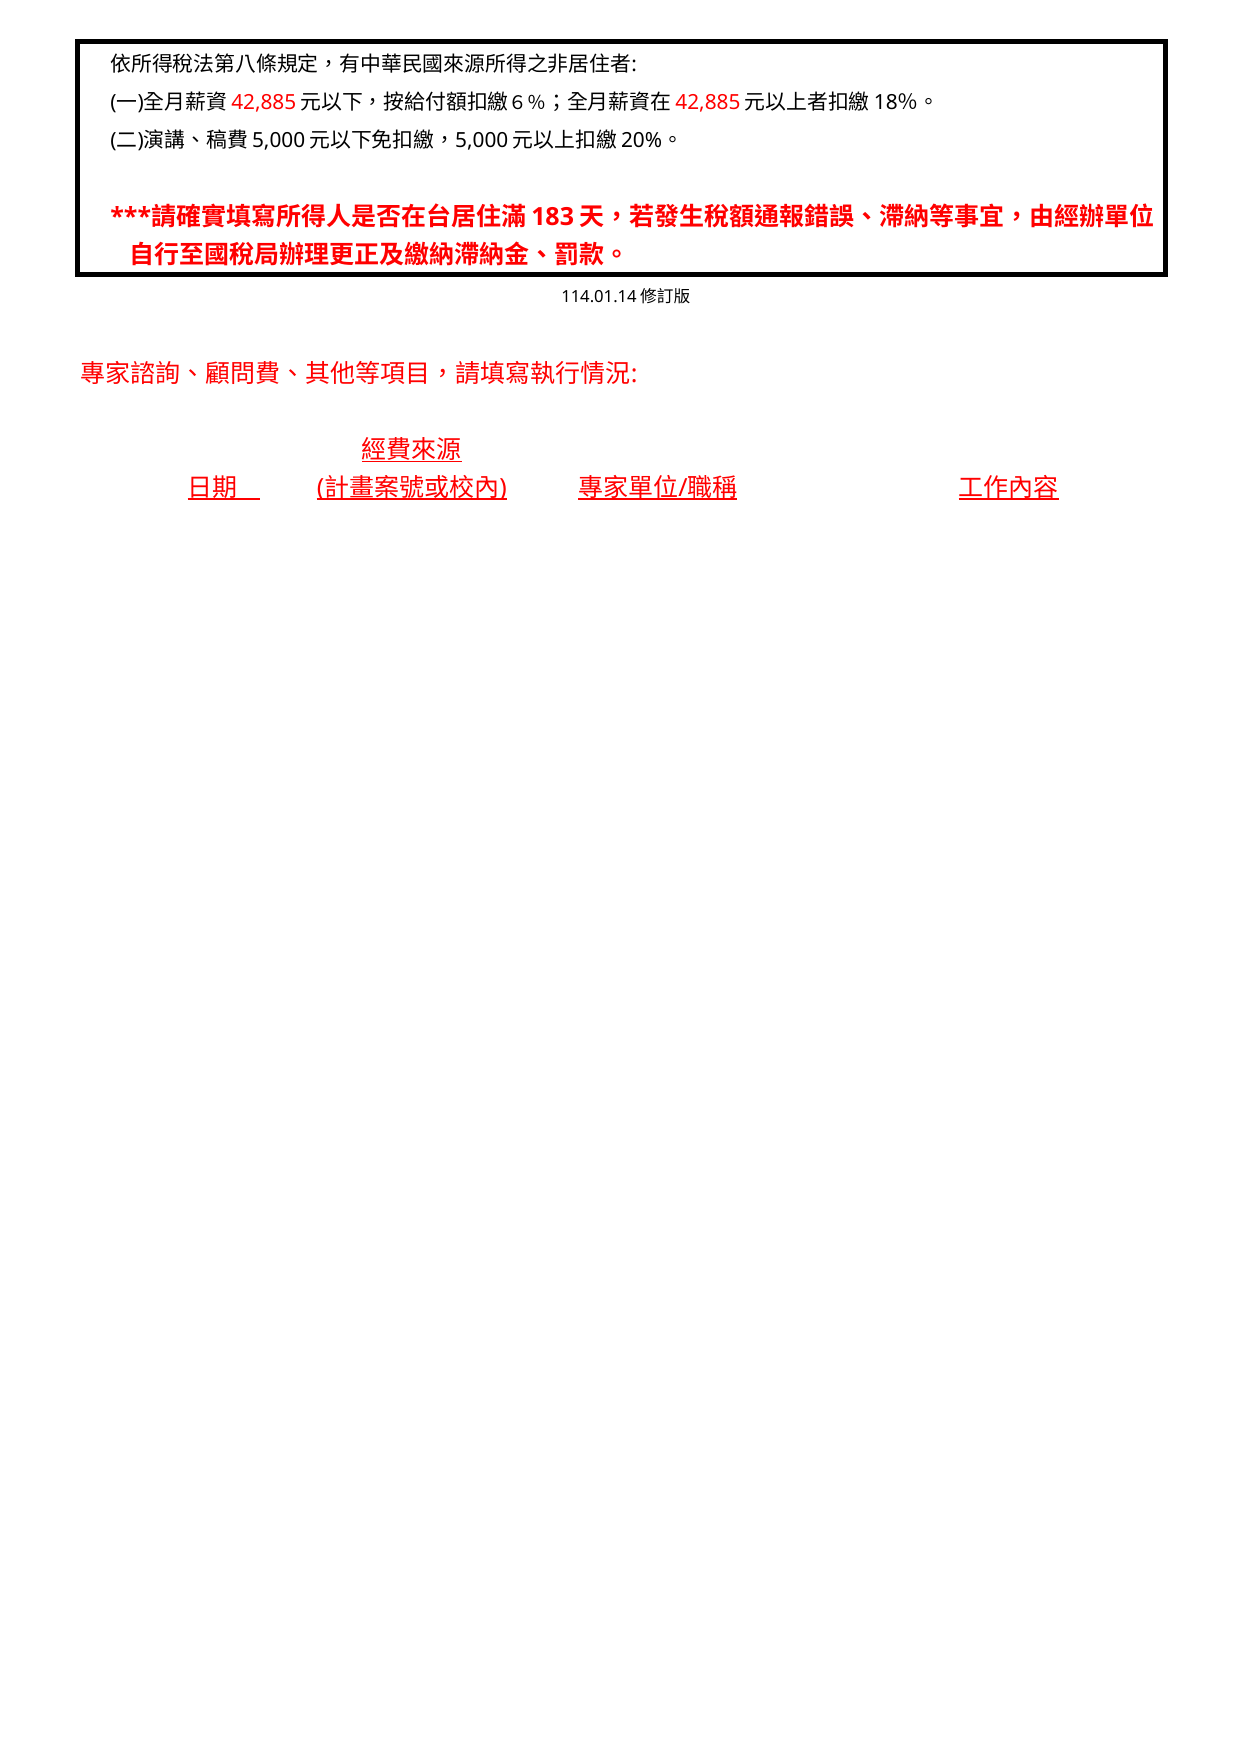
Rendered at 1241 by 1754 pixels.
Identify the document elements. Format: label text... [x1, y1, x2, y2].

table_header 經費來源 (計畫案號或校內) [279, 429, 544, 505]
table_cell 114.01.14修訂版 專家諮詢、顧問費、其他等項目，請填寫執行情況: [78, 277, 1165, 391]
table_header 工作內容 [751, 429, 1240, 505]
table_cell 依所得稅法第八條規定，有中華民國來源所得之非居住者: (一)全月薪資42,885元以下，按給付額扣繳６％；全月薪資在42,885元以上者扣繳18％。 (二)演講、稿費5,000元以下免扣繳，5,000元以上扣繳20%。 ***請確實填寫所得人是否在台居住滿183天，若發生稅額通報錯誤、滯納等事宜，由經辦單位 自行至國稅局辦理更正及繳納滯納金、罰款。 [80, 44, 1163, 272]
table_header 日期 [187, 429, 279, 505]
table_header 專家單位/職稱 [545, 429, 751, 505]
